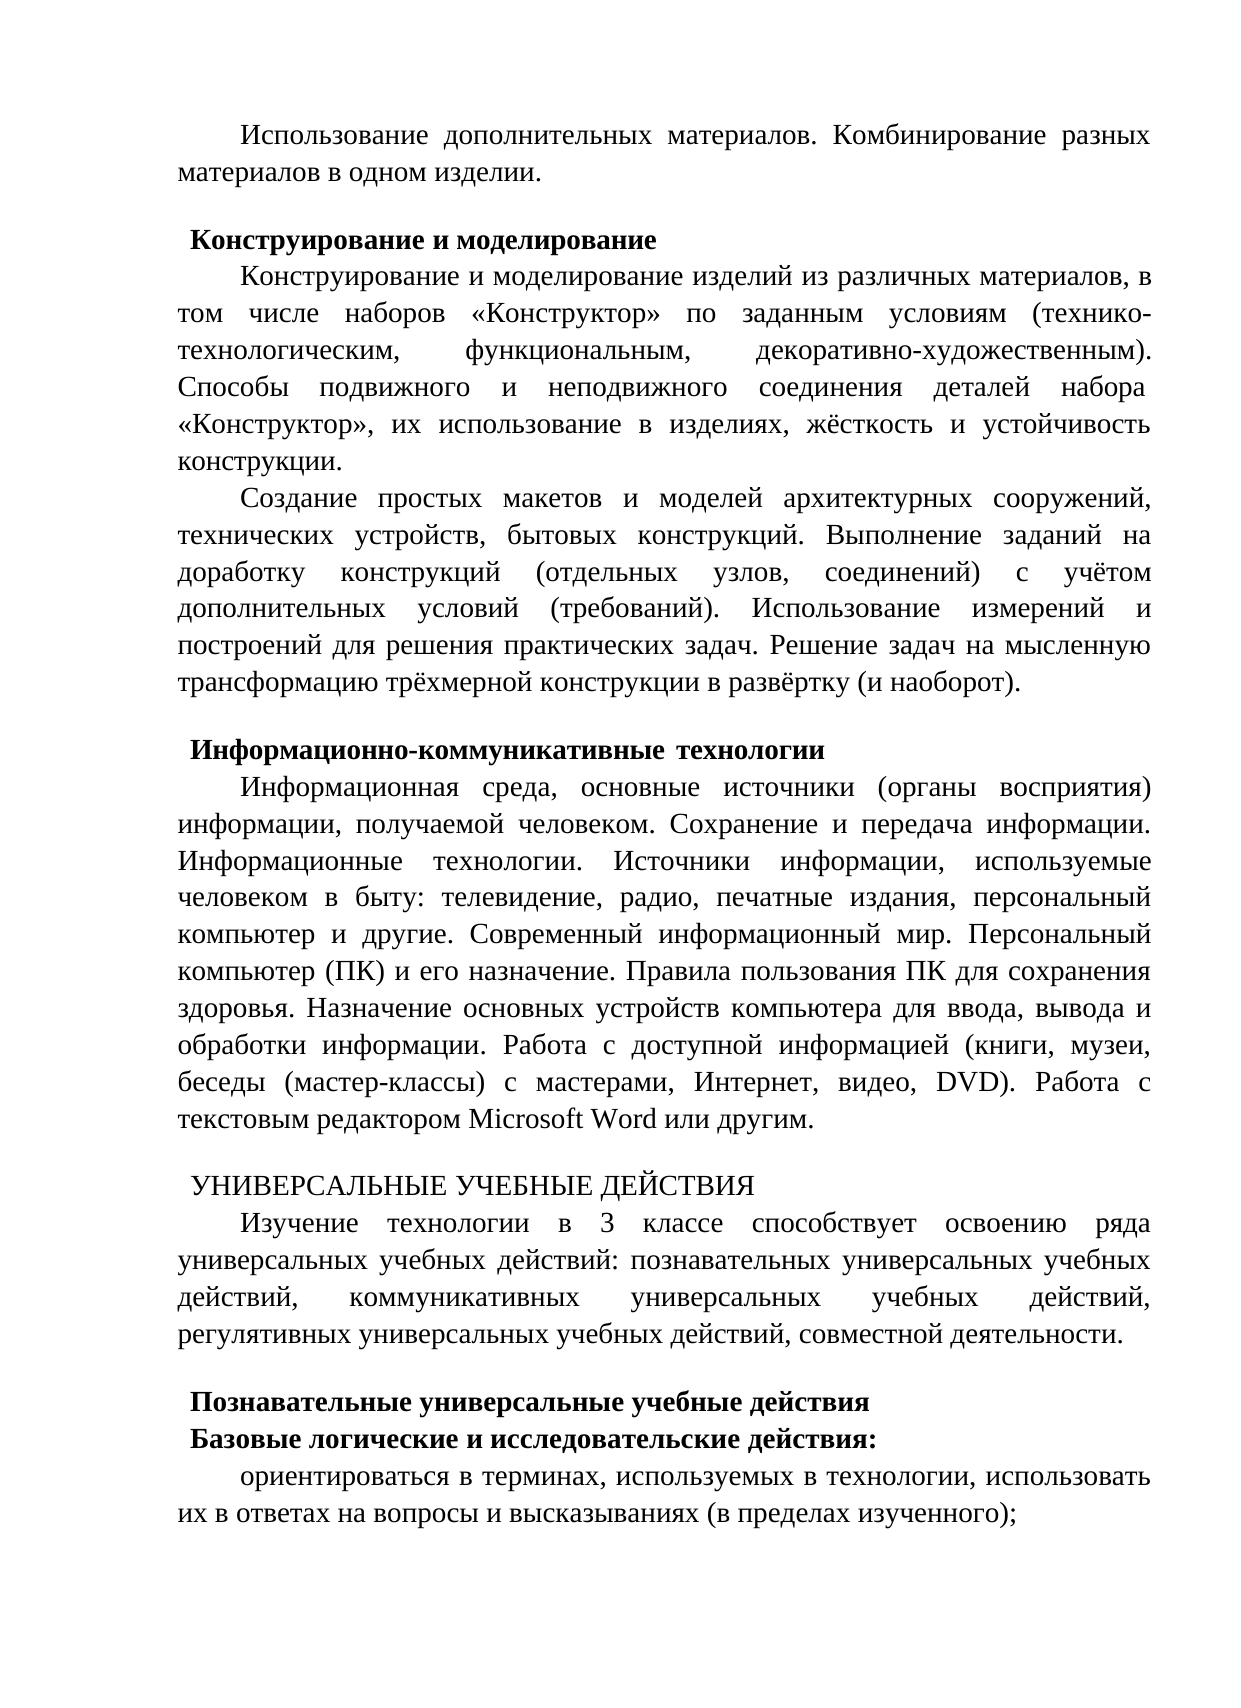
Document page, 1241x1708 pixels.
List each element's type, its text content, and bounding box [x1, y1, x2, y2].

text «Конструктор», их использование в изделиях, жёсткость и устойчивость конструкции. [177, 406, 1152, 477]
text Информационная среда, основные источники (органы восприятия) информации, получаемой человеком. Сохранение и передача информации. Информационные технологии. Источники информации, используемые человеком в быту: телевидение, радио, печатные издания, персональный компьютер и другие. Современный информационный мир. Персональный компьютер (ПК) и его назначение. Правила пользования ПК для сохранения здоровья. Назначение основных устройств компьютера для ввода, вывода и обработки информации. Работа с доступной информацией (книги, музеи, беседы (мастер-классы) с мастерами, Интернет, видео, DVD). Работа с текстовым редактором Microsoft Word или другим. [177, 769, 1152, 1134]
subtitle Информационно-коммуникативные технологии [190, 732, 1163, 766]
text Конструирование и моделирование изделий из различных материалов, в том числе наборов «Конструктор» по заданным условиям (технико- технологическим, функциональным, декоративно-художественным). Способы подвижного и неподвижного соединения деталей набора [177, 258, 1153, 403]
subtitle Познавательные универсальные учебные действия Базовые логические и исследовательские действия: [190, 1384, 927, 1454]
text Изучение технологии в 3 классе способствует освоению ряда универсальных учебных действий: познавательных универсальных учебных действий, коммуникативных универсальных учебных действий, регулятивных универсальных учебных действий, совместной деятельности. [177, 1205, 1152, 1349]
text ориентироваться в терминах, используемых в технологии, использовать их в ответах на вопросы и высказываниях (в пределах изученного); [177, 1458, 1151, 1528]
text Создание простых макетов и моделей архитектурных сооружений, технических устройств, бытовых конструкций. Выполнение заданий на доработку конструкций (отдельных узлов, соединений) с учётом дополнительных условий (требований). Использование измерений и построений для решения практических задач. Решение задач на мысленную трансформацию трёхмерной конструкции в развёртку (и наоборот). [177, 480, 1152, 698]
subtitle Конструирование и моделирование [190, 222, 1163, 256]
text УНИВЕРСАЛЬНЫЕ УЧЕБНЫЕ ДЕЙСТВИЯ [190, 1168, 1163, 1202]
text Использование дополнительных материалов. Комбинирование разных материалов в одном изделии. [177, 117, 1151, 187]
